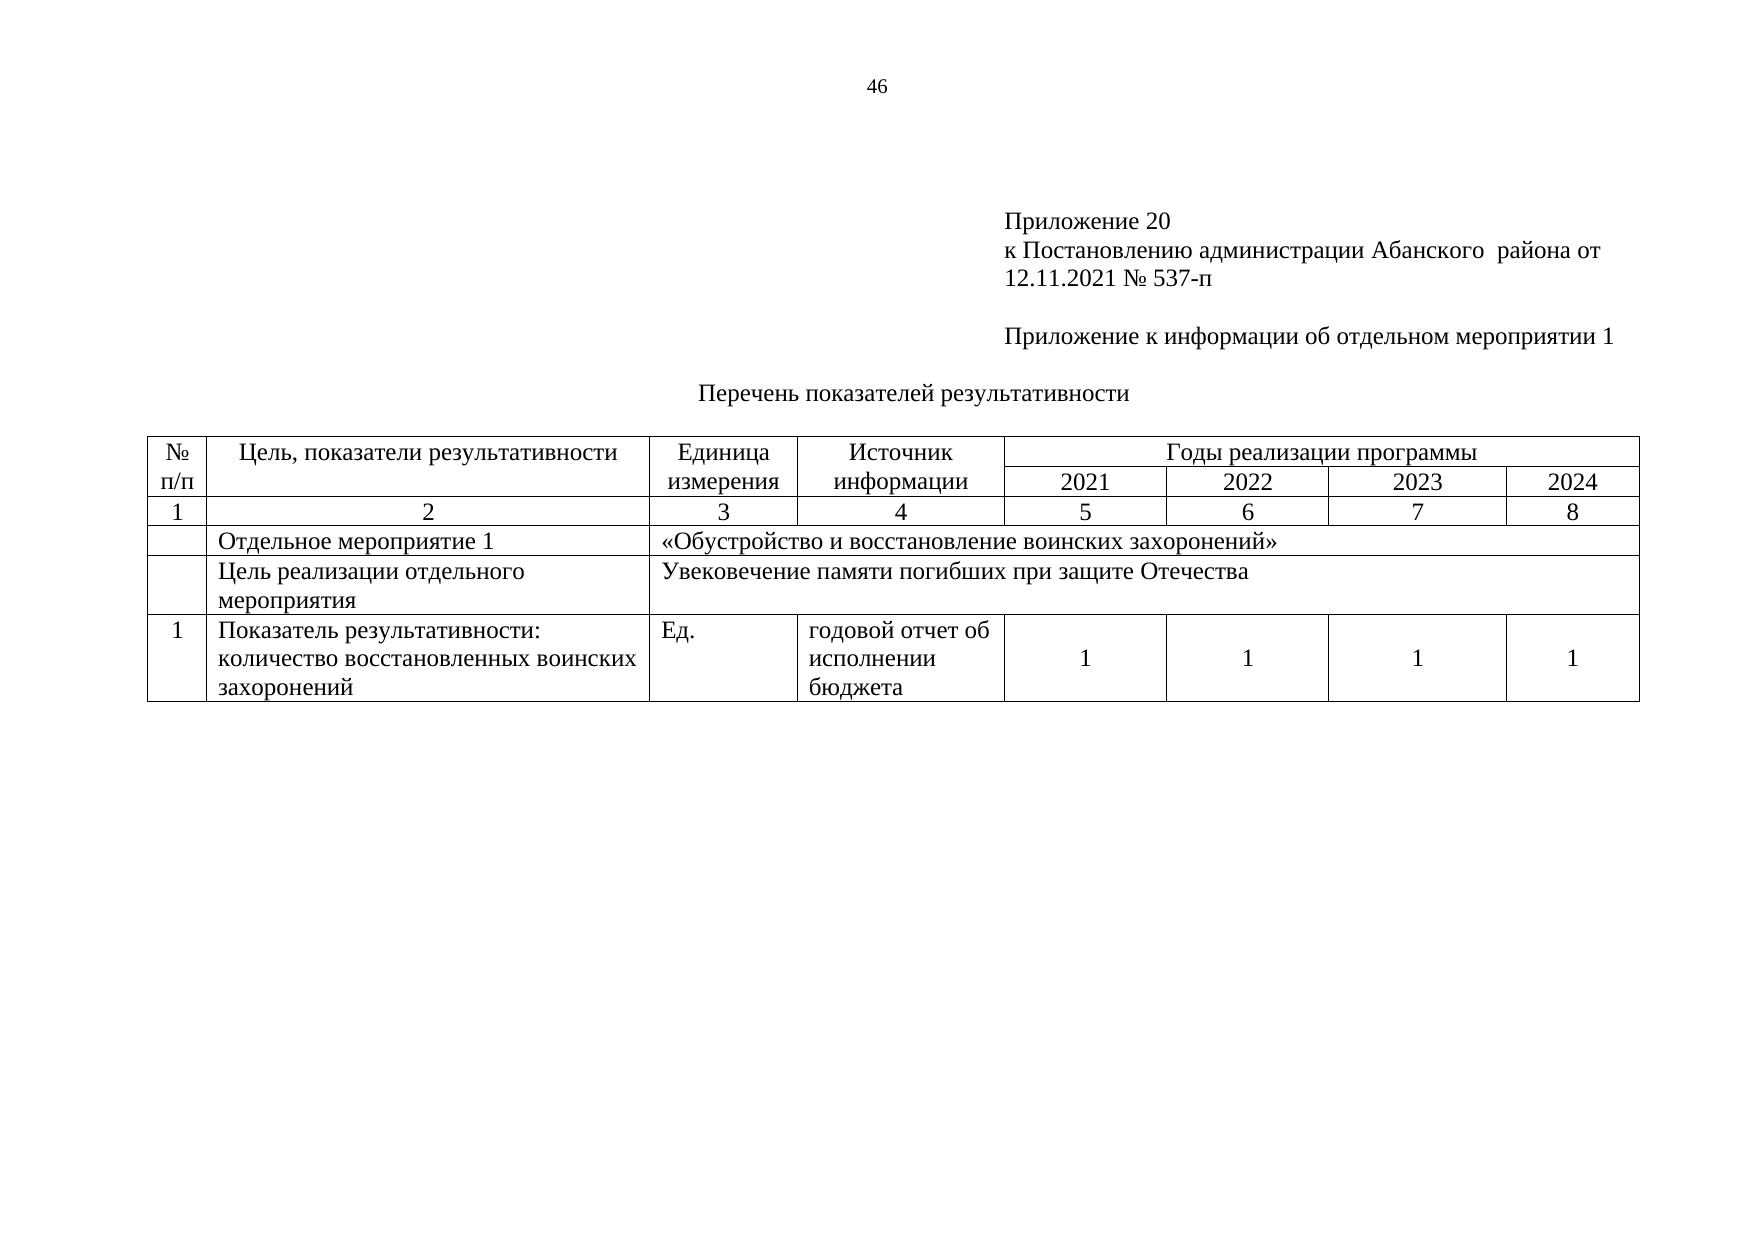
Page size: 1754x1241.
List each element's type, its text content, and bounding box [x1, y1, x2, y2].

text Приложение к информации об отдельном мероприятии 1 [1004, 321, 1636, 350]
table_header № п/п [148, 437, 206, 496]
table_cell 2021 [1005, 467, 1166, 496]
table_header Источник информации [798, 437, 1004, 496]
table_cell 7 [1329, 497, 1506, 525]
table_cell 8 [1507, 497, 1639, 525]
table_cell 1 [1329, 615, 1506, 701]
table_cell 2 [207, 497, 649, 525]
table_cell годовой отчет об исполнении бюджета [798, 615, 1004, 701]
table_cell 2023 [1329, 467, 1506, 496]
table_cell Увековечение памяти погибших при защите Отечества [650, 556, 1639, 614]
table_cell «Обустройство и восстановление воинских захоронений» [650, 526, 1639, 555]
table_header Годы реализации программы [1005, 437, 1639, 466]
table_header Единица измерения [650, 437, 797, 496]
table_cell 2022 [1167, 467, 1328, 496]
text Приложение 20 [1004, 206, 1636, 235]
table_cell Ед. [650, 615, 797, 701]
text Перечень показателей результативности [118, 378, 1636, 407]
table_cell 1 [148, 497, 206, 525]
table_cell [148, 526, 206, 555]
table_cell Цель реализации отдельного мероприятия [207, 556, 649, 614]
table_cell 3 [650, 497, 797, 525]
table_cell [148, 556, 206, 614]
table_cell Показатель результативности: количество восстановленных воинских захоронений [207, 615, 649, 701]
table_cell 6 [1167, 497, 1328, 525]
text к Постановлению администрации Абанского района от 12.11.2021 № 537-п [1004, 235, 1636, 292]
table_header Цель, показатели результативности [207, 437, 649, 496]
table_cell 1 [1167, 615, 1328, 701]
table_cell 1 [1507, 615, 1639, 701]
table_cell 1 [1005, 615, 1166, 701]
table_cell 5 [1005, 497, 1166, 525]
table_cell 2024 [1507, 467, 1639, 496]
table_cell 4 [798, 497, 1004, 525]
table_cell Отдельное мероприятие 1 [207, 526, 649, 555]
table_cell 1 [148, 615, 206, 701]
